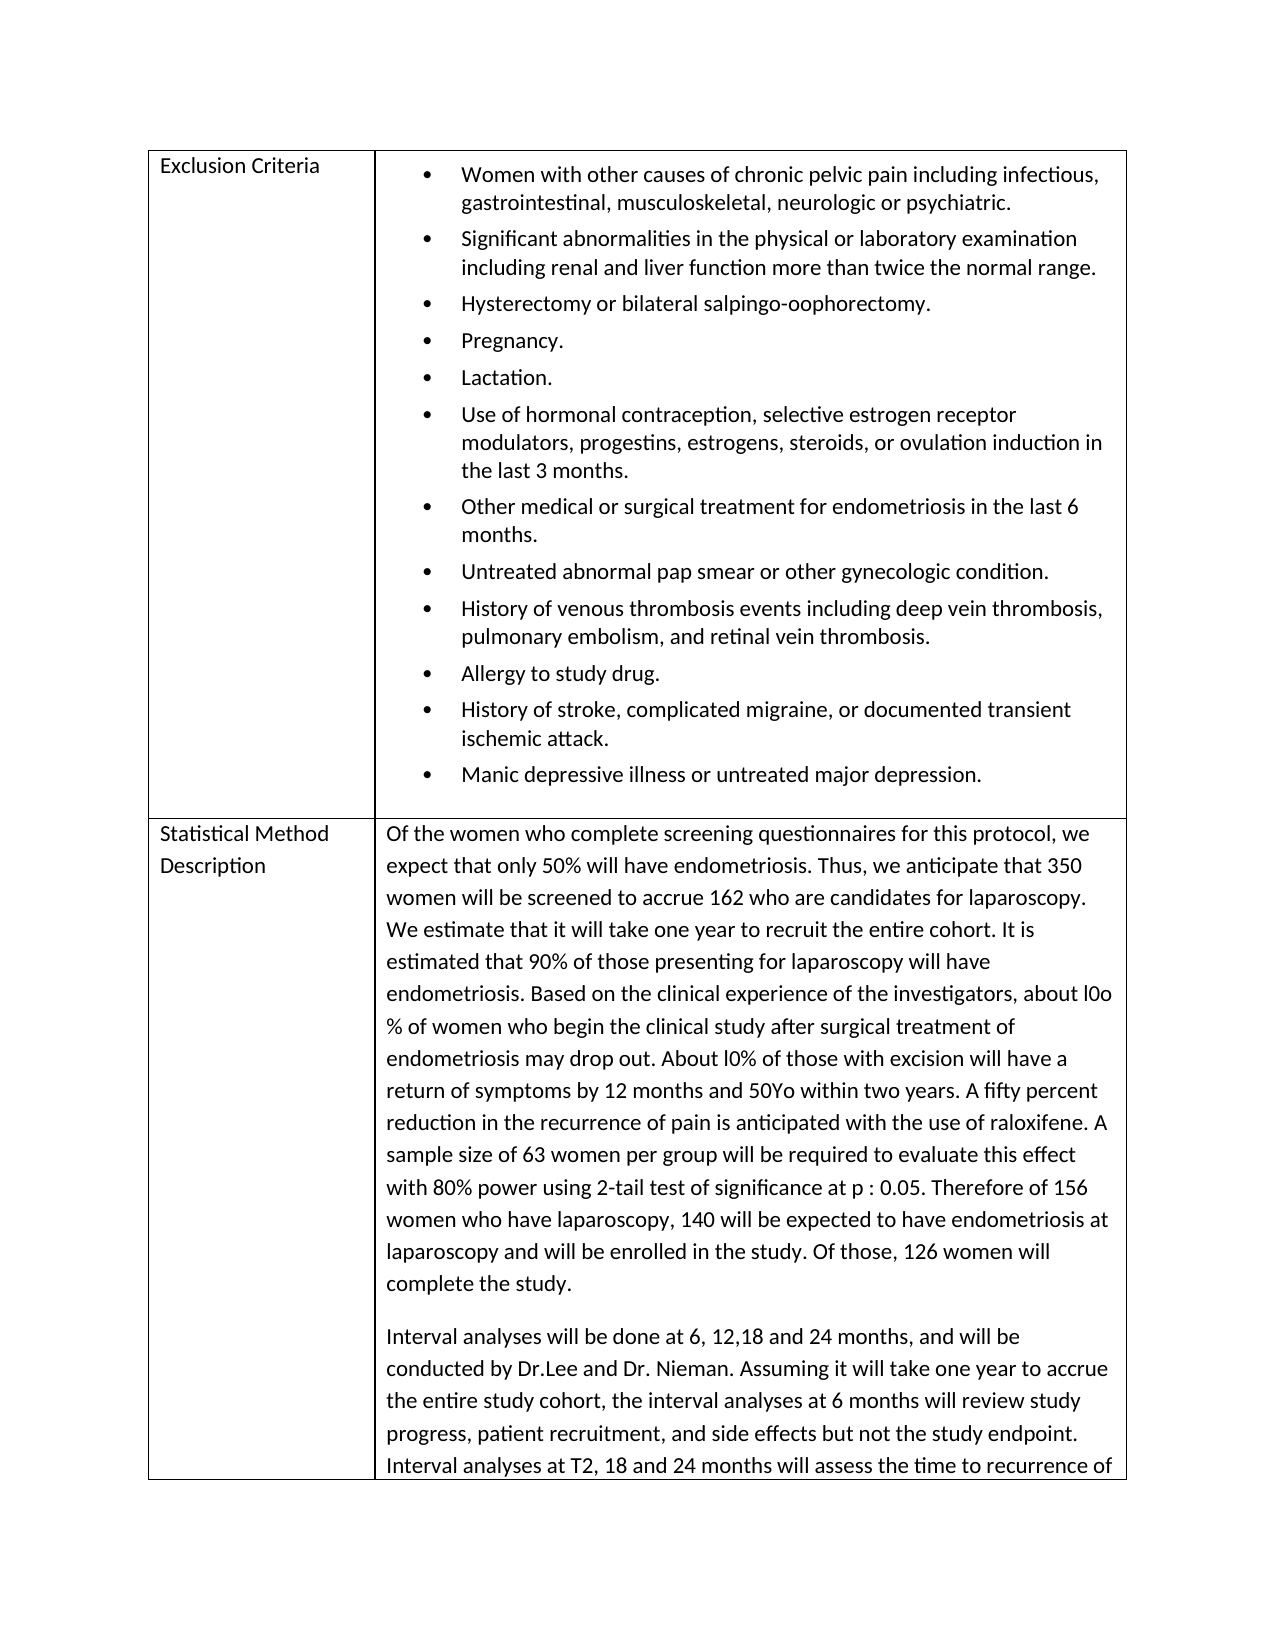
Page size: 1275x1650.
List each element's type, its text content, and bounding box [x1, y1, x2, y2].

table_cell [149, 819, 374, 1479]
table_cell Exclusion Criteria [149, 151, 374, 818]
